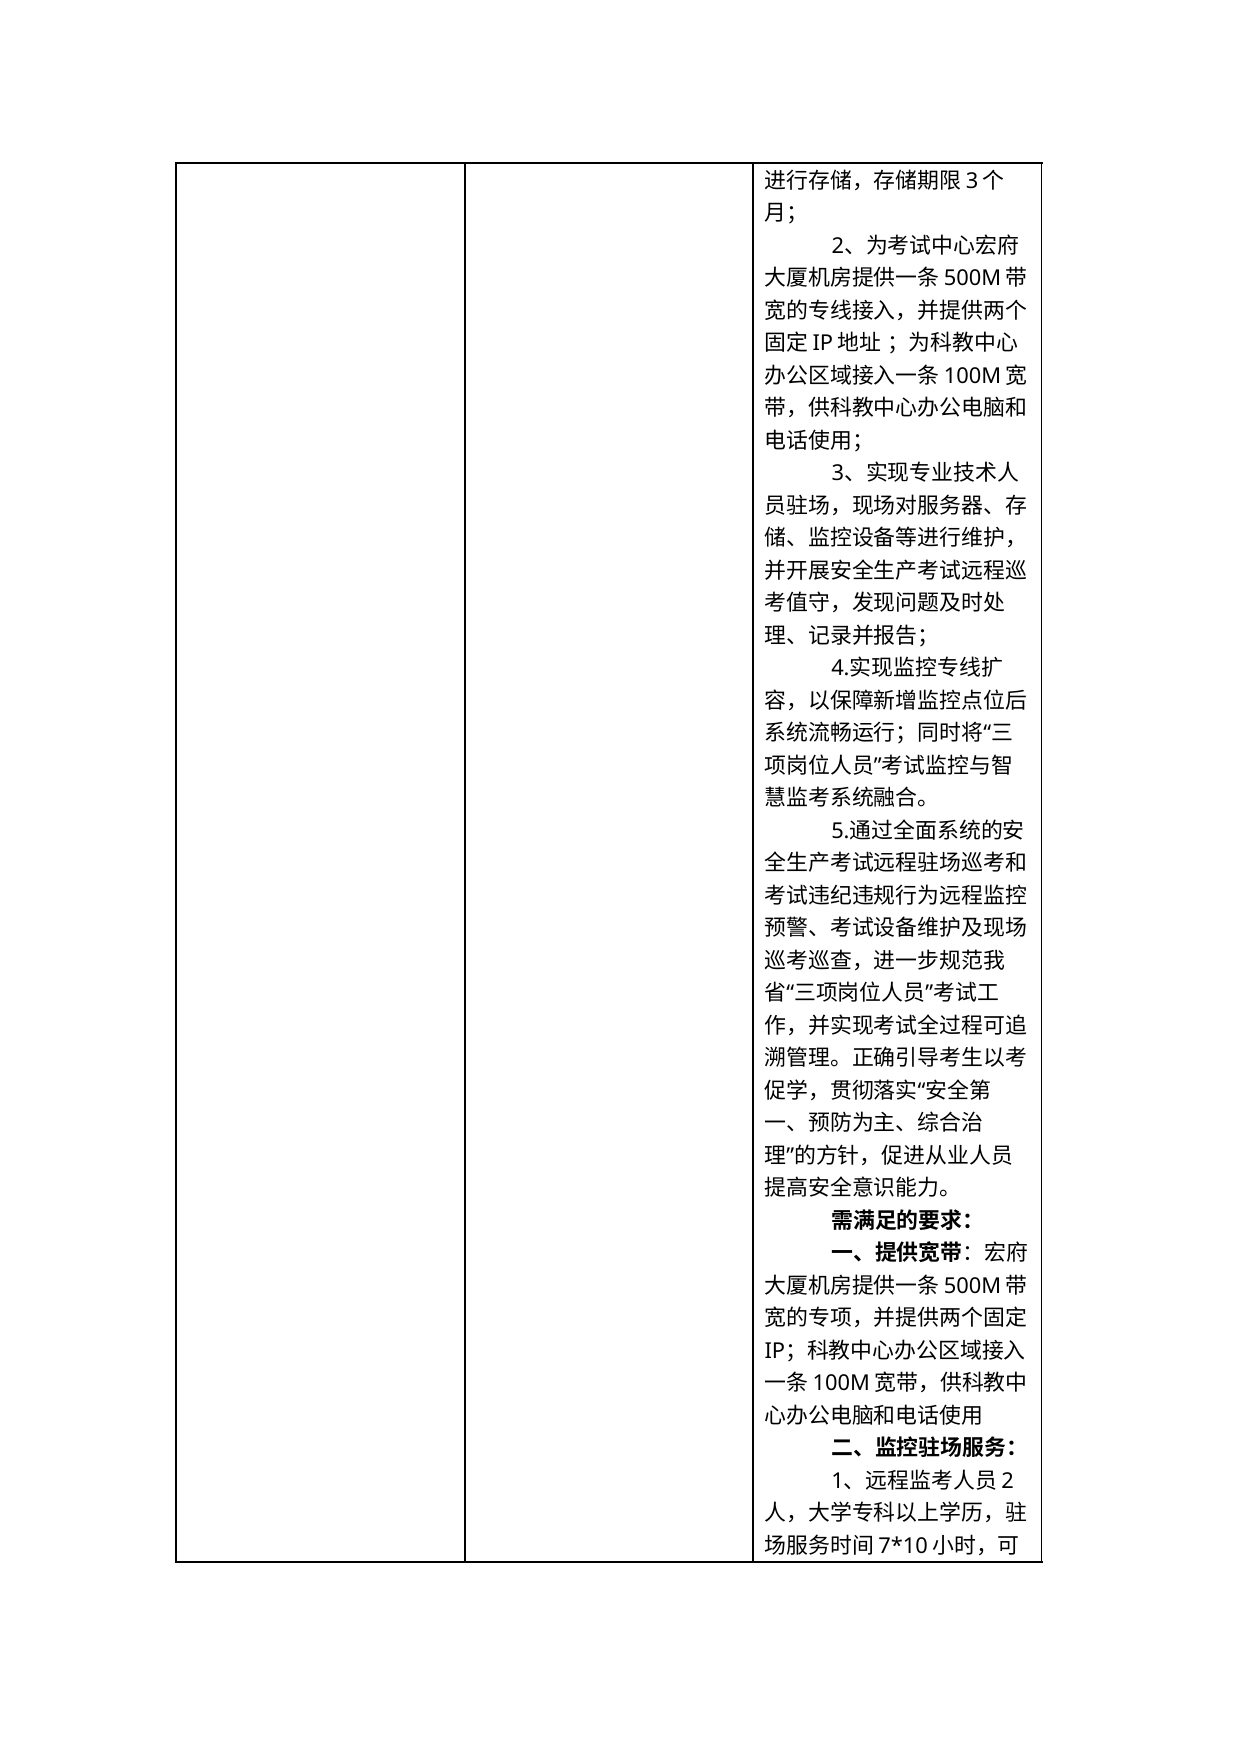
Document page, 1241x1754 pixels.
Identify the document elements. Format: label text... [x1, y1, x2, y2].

table_cell 1 [177, 164, 464, 1561]
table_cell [754, 164, 1041, 1561]
table_cell [466, 164, 752, 1561]
